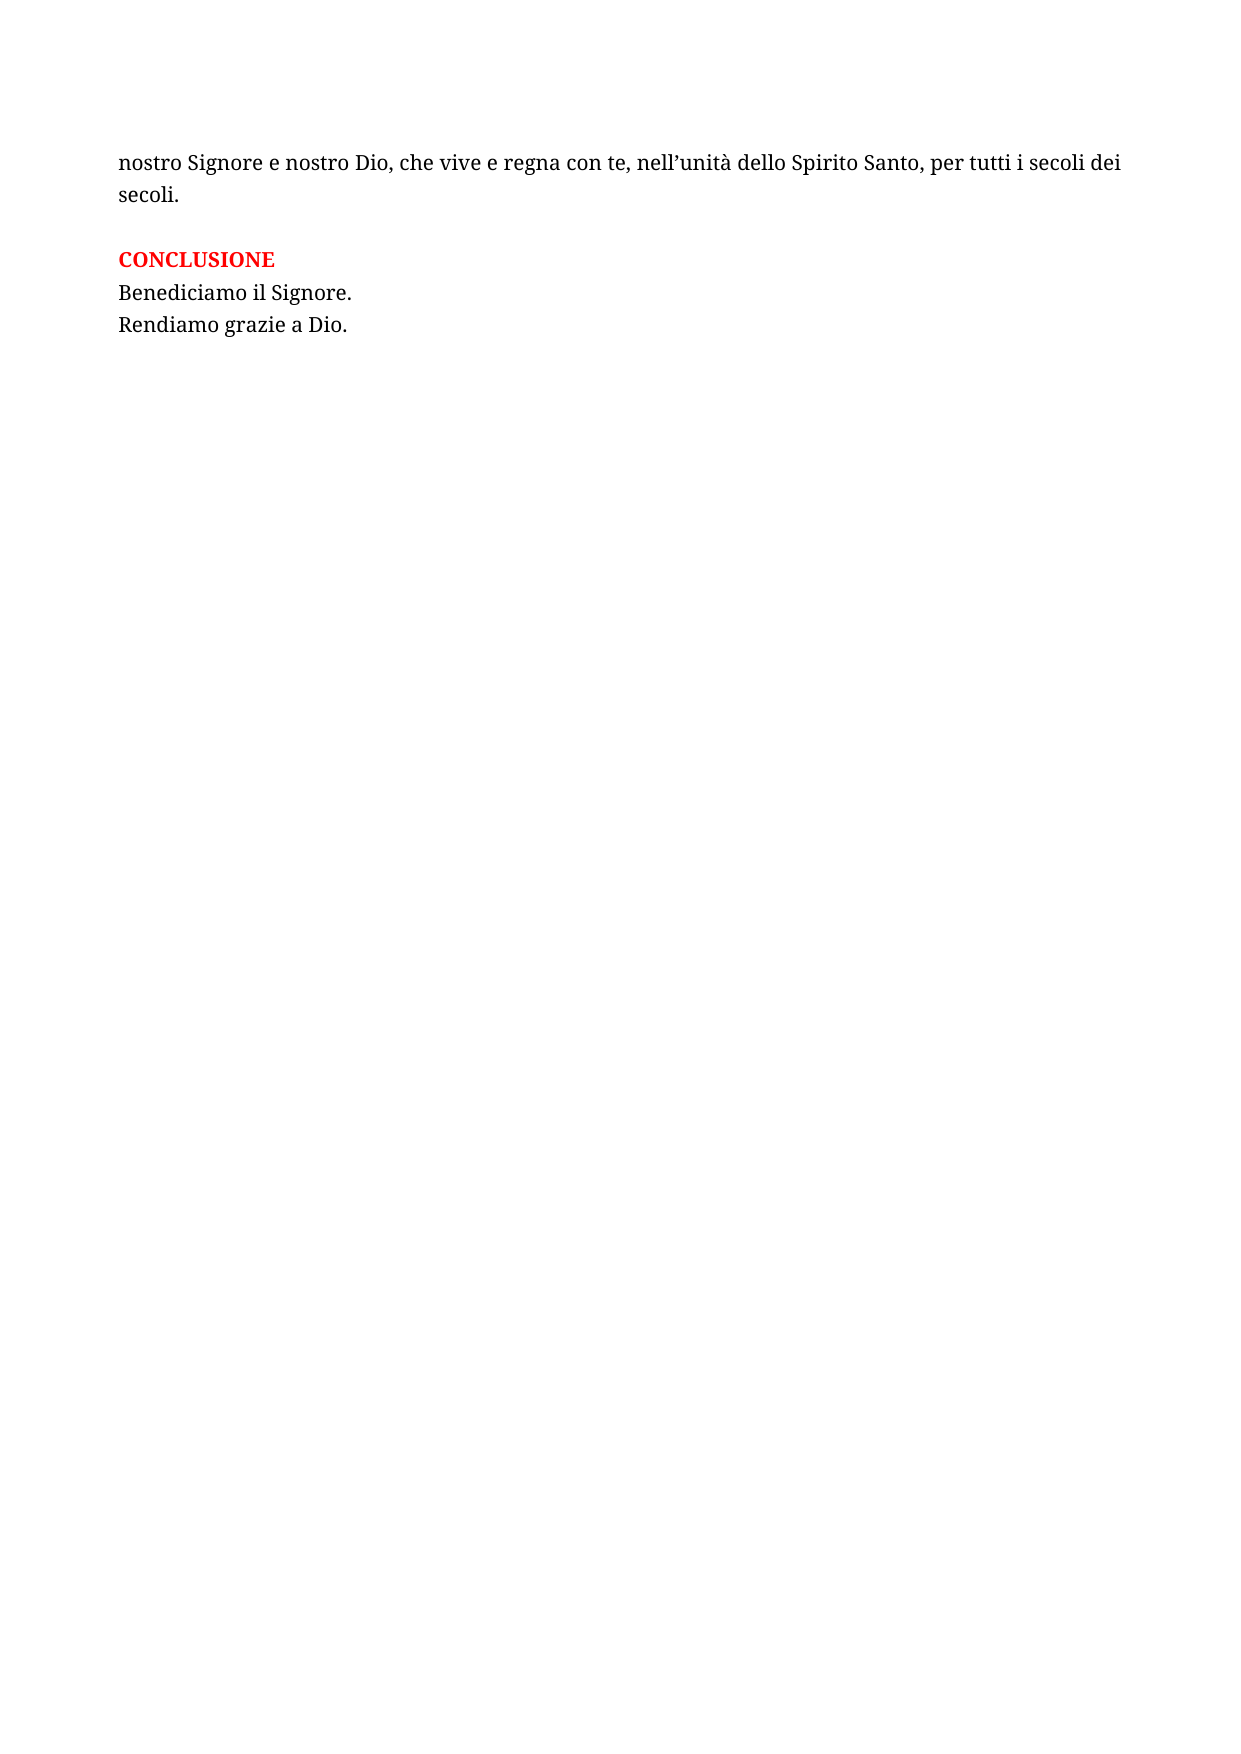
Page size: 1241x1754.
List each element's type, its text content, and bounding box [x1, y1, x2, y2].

text Benediciamo il Signore. [118, 278, 1122, 306]
text Rendiamo grazie a Dio. [118, 311, 1122, 339]
text CONCLUSIONE [118, 245, 1122, 274]
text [118, 148, 1122, 209]
